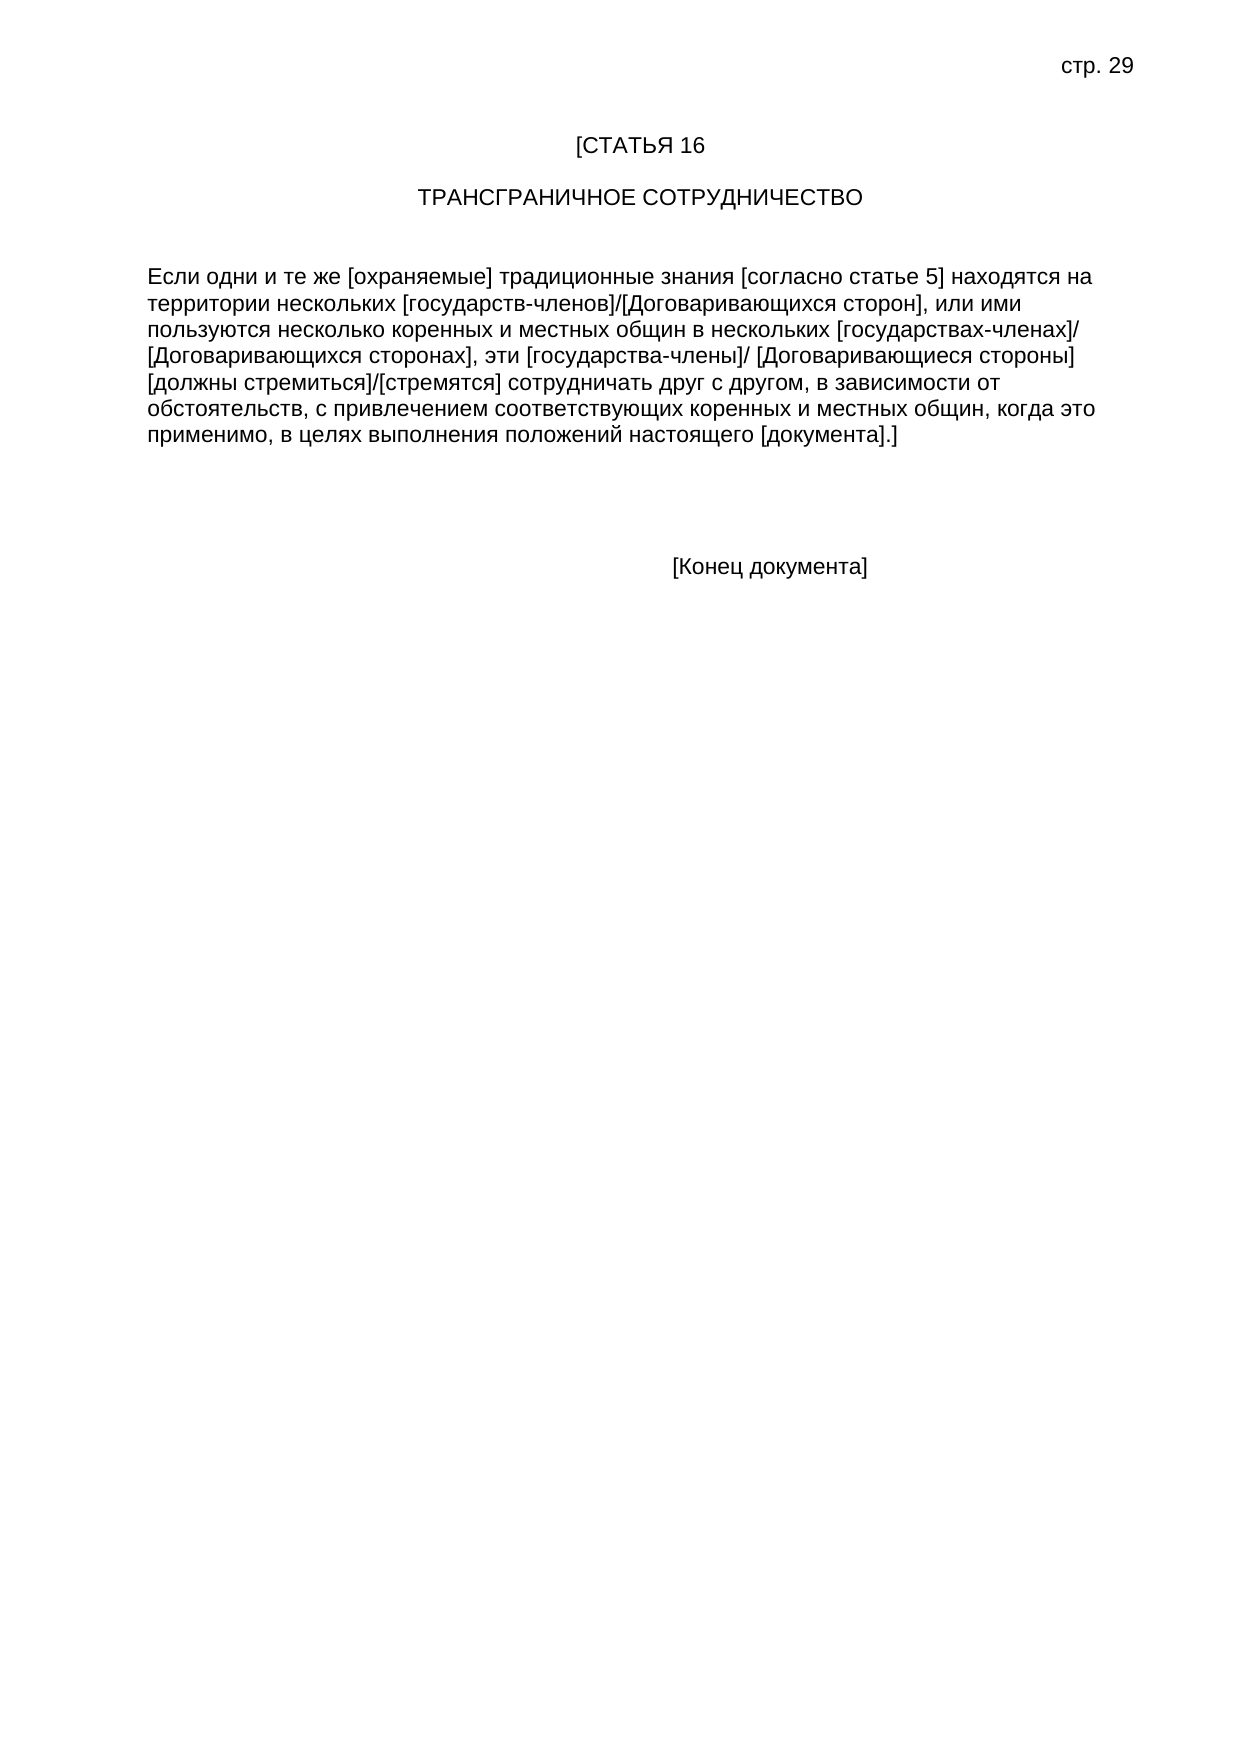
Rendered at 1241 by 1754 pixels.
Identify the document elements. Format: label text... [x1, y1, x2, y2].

text ТРАНСГРАНИЧНОЕ СОТРУДНИЧЕСТВО [147, 184, 1134, 211]
text [СТАТЬЯ 16 [147, 132, 1134, 158]
text [Конец документа] [672, 553, 1134, 579]
text Если одни и те же [охраняемые] традиционные знания [согласно статье 5] находятся на территории нескольких [государств-членов]/[Договаривающихся сторон], или ими пользуются несколько коренных и местных общин в нескольких [государствах-членах]/ [Договаривающихся сторонах], эти [государства-члены]/ [Договаривающиеся стороны] [должны стремиться]/[стремятся] сотрудничать друг с другом, в зависимости от обстоятельств, с привлечением соответствующих коренных и местных общин, когда это применимо, в целях выполнения положений настоящего [документа].] [147, 263, 1134, 448]
